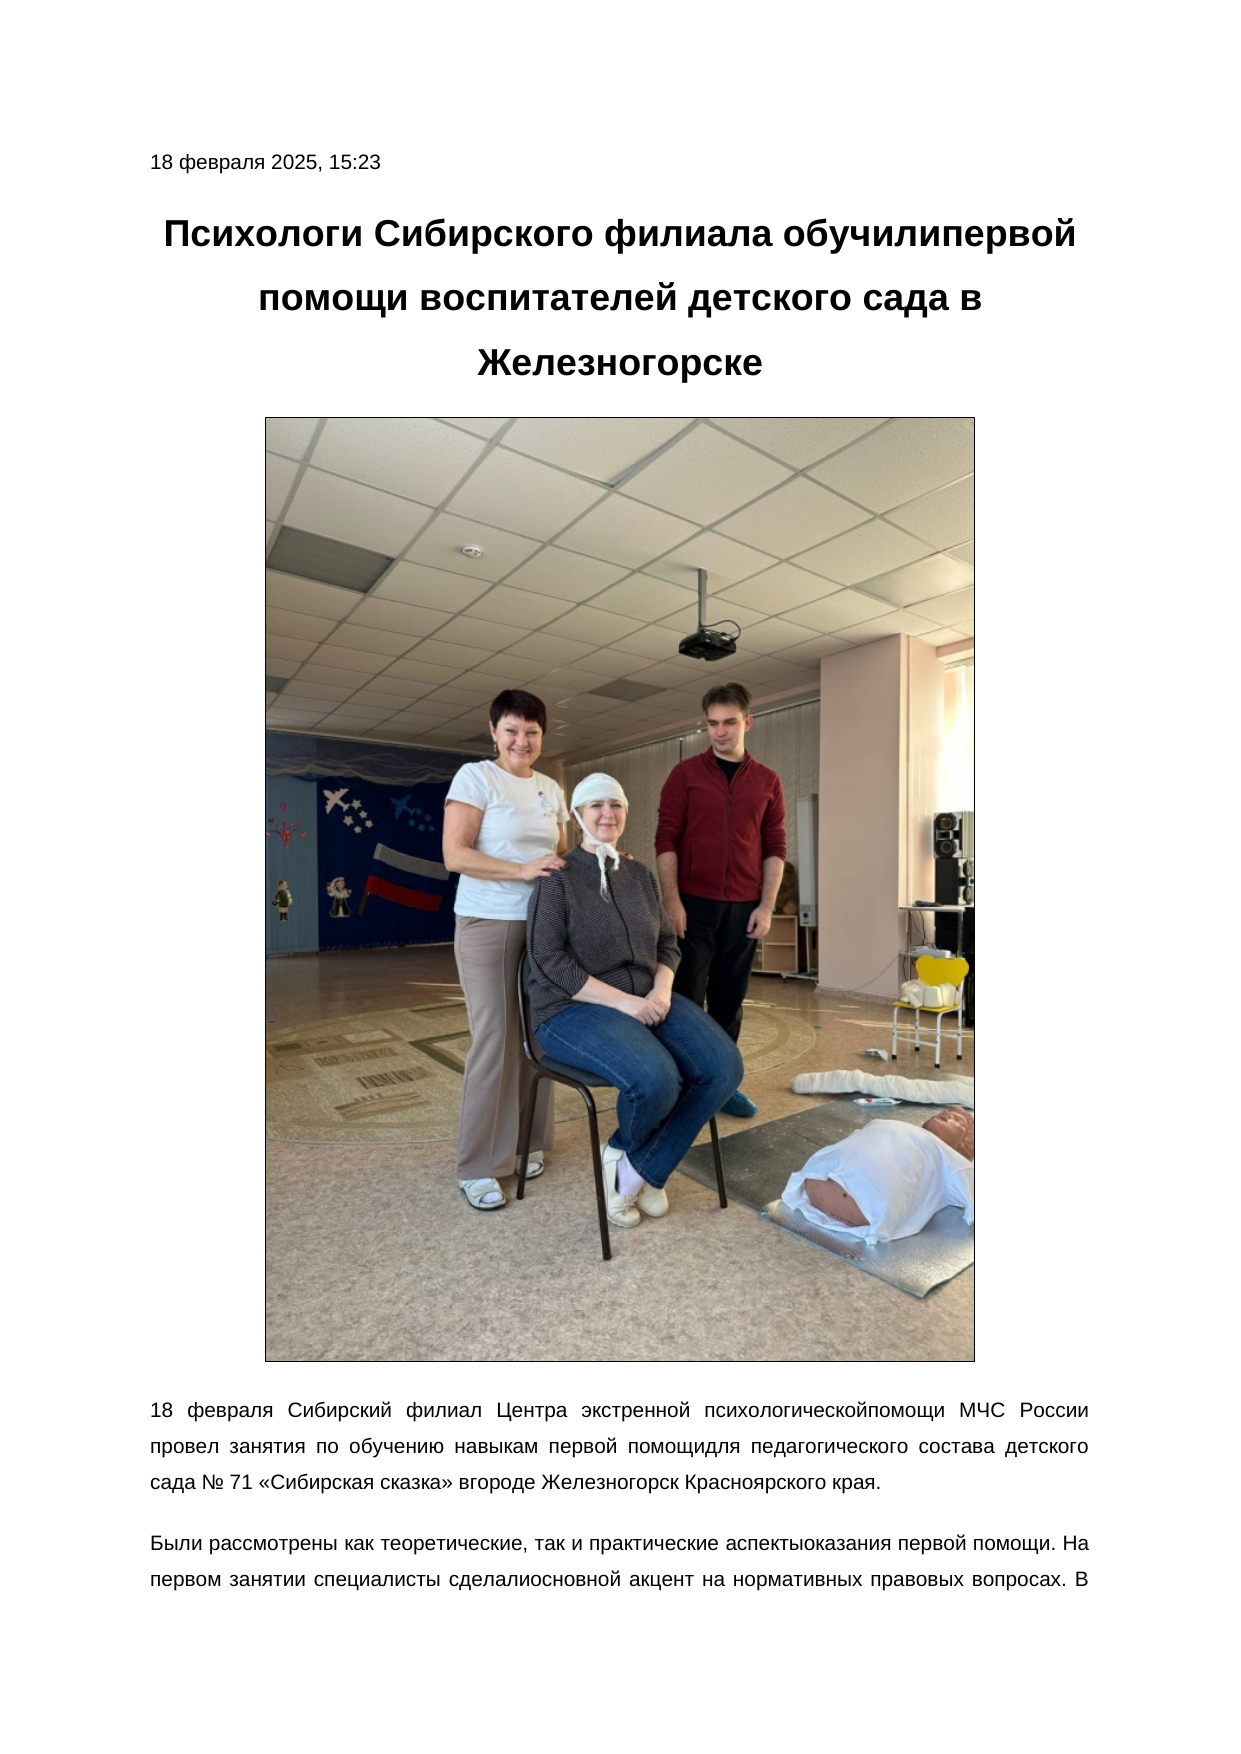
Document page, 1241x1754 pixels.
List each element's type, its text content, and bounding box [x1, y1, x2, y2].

subtitle Психологи Сибирского филиала обучилипервой помощи воспитателей детского сада в Железногорске [150, 211, 1090, 383]
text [150, 1531, 1090, 1591]
text 18 февраля 2025, 15:23 [150, 150, 1090, 174]
text 18 февраля Сибирский филиал Центра экстренной психологическойпомощи МЧС России провел занятия по обучению навыкам первой помощидля педагогического состава детского сада № 71 «Сибирская сказка» вгороде Железногорск Красноярского края. [150, 1398, 1090, 1494]
picture [266, 418, 974, 1361]
